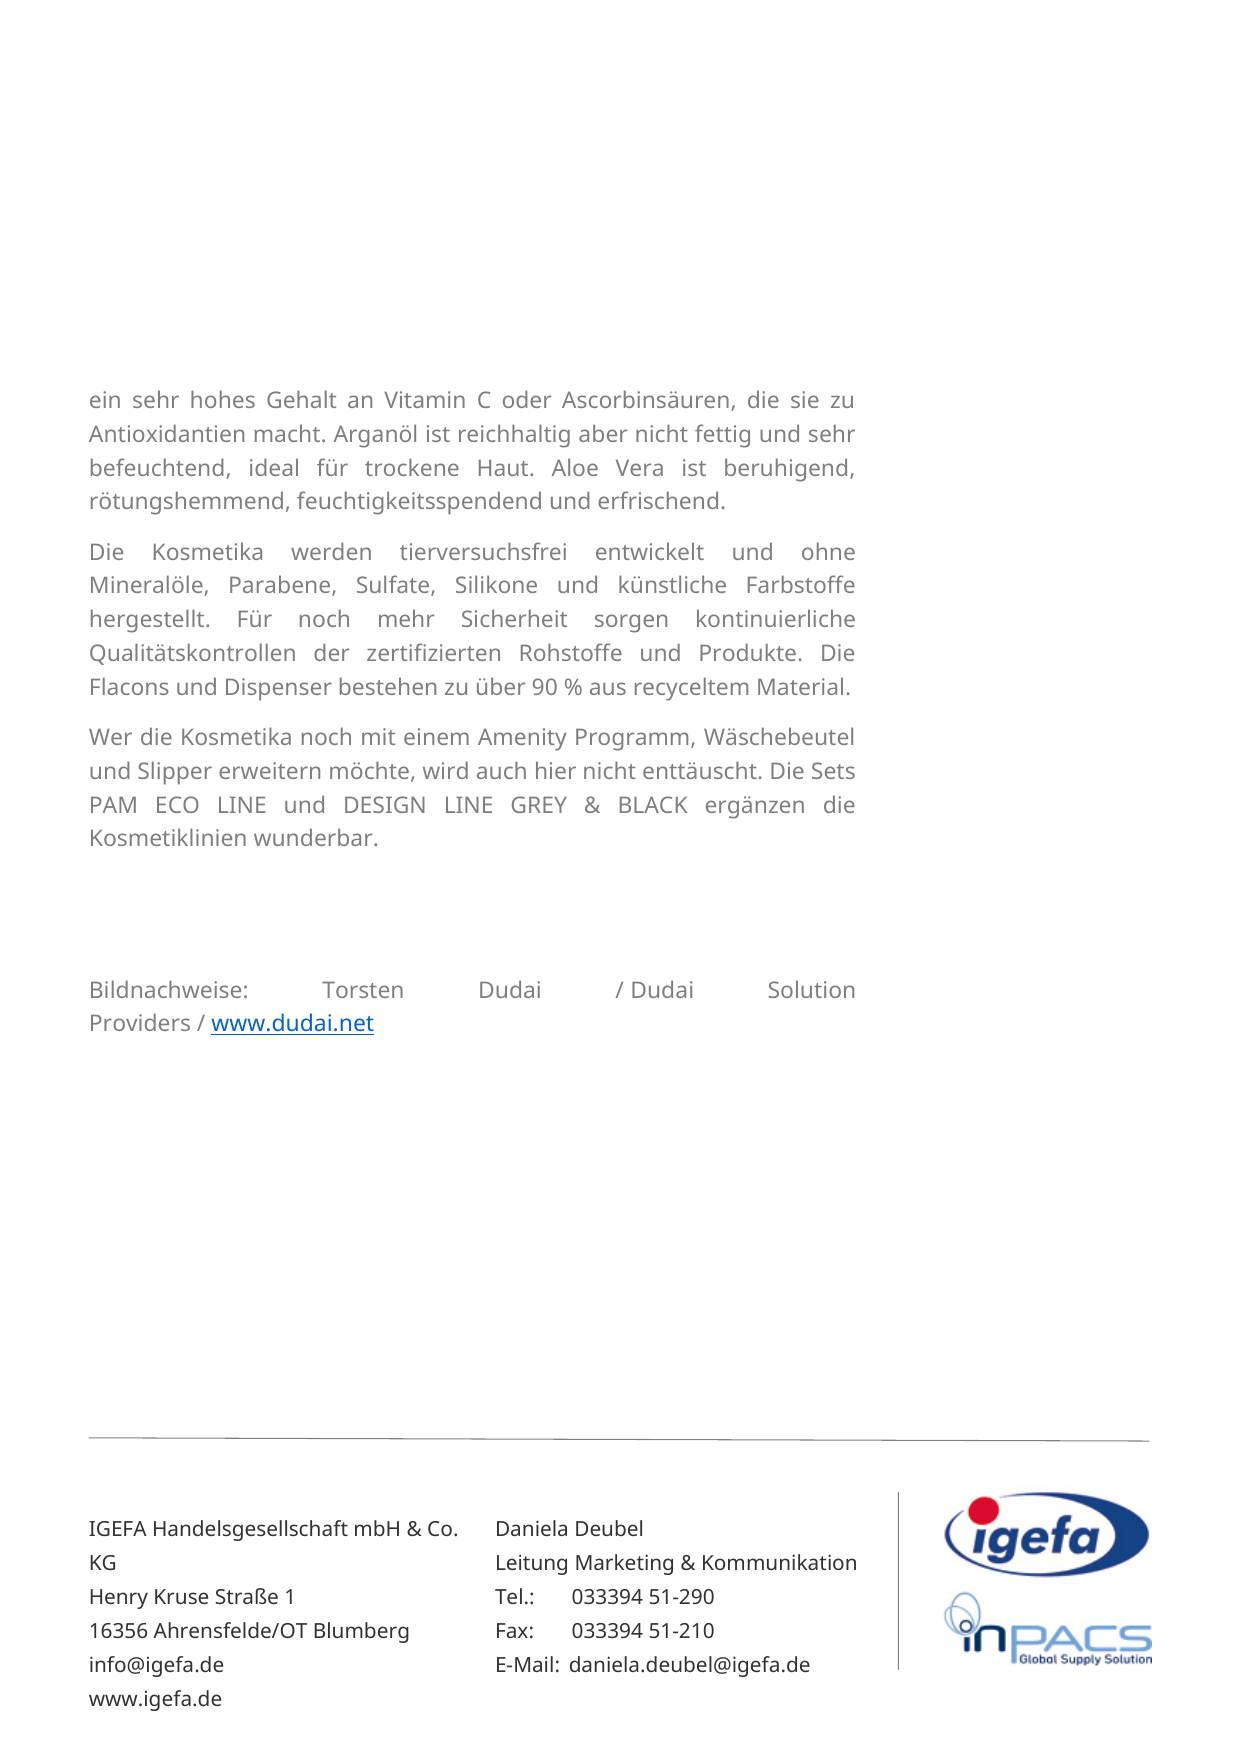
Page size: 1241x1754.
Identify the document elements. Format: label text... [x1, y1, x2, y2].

text Wer die Kosmetika noch mit einem Amenity Programm, Wäschebeutel und Slipper erweitern möchte, wird auch hier nicht enttäuscht. Die Sets PAM ECO LINE und DESIGN LINE GREY & BLACK ergänzen die Kosmetiklinien wunderbar. [89, 721, 856, 853]
text Bildnachweise: Torsten Dudai / Dudai Solution Providers / www.dudai.net [89, 973, 856, 1038]
text Die Kosmetika werden tierversuchsfrei entwickelt und ohne Mineralöle, Parabene, Sulfate, Silikone und künstliche Farbstoffe hergestellt. Für noch mehr Sicherheit sorgen kontinuierliche Qualitätskontrollen der zertifizierten Rohstoffe und Produkte. Die Flacons und Dispenser bestehen zu über 90 % aus recyceltem Material. [89, 536, 856, 702]
picture [942, 1474, 1152, 1684]
